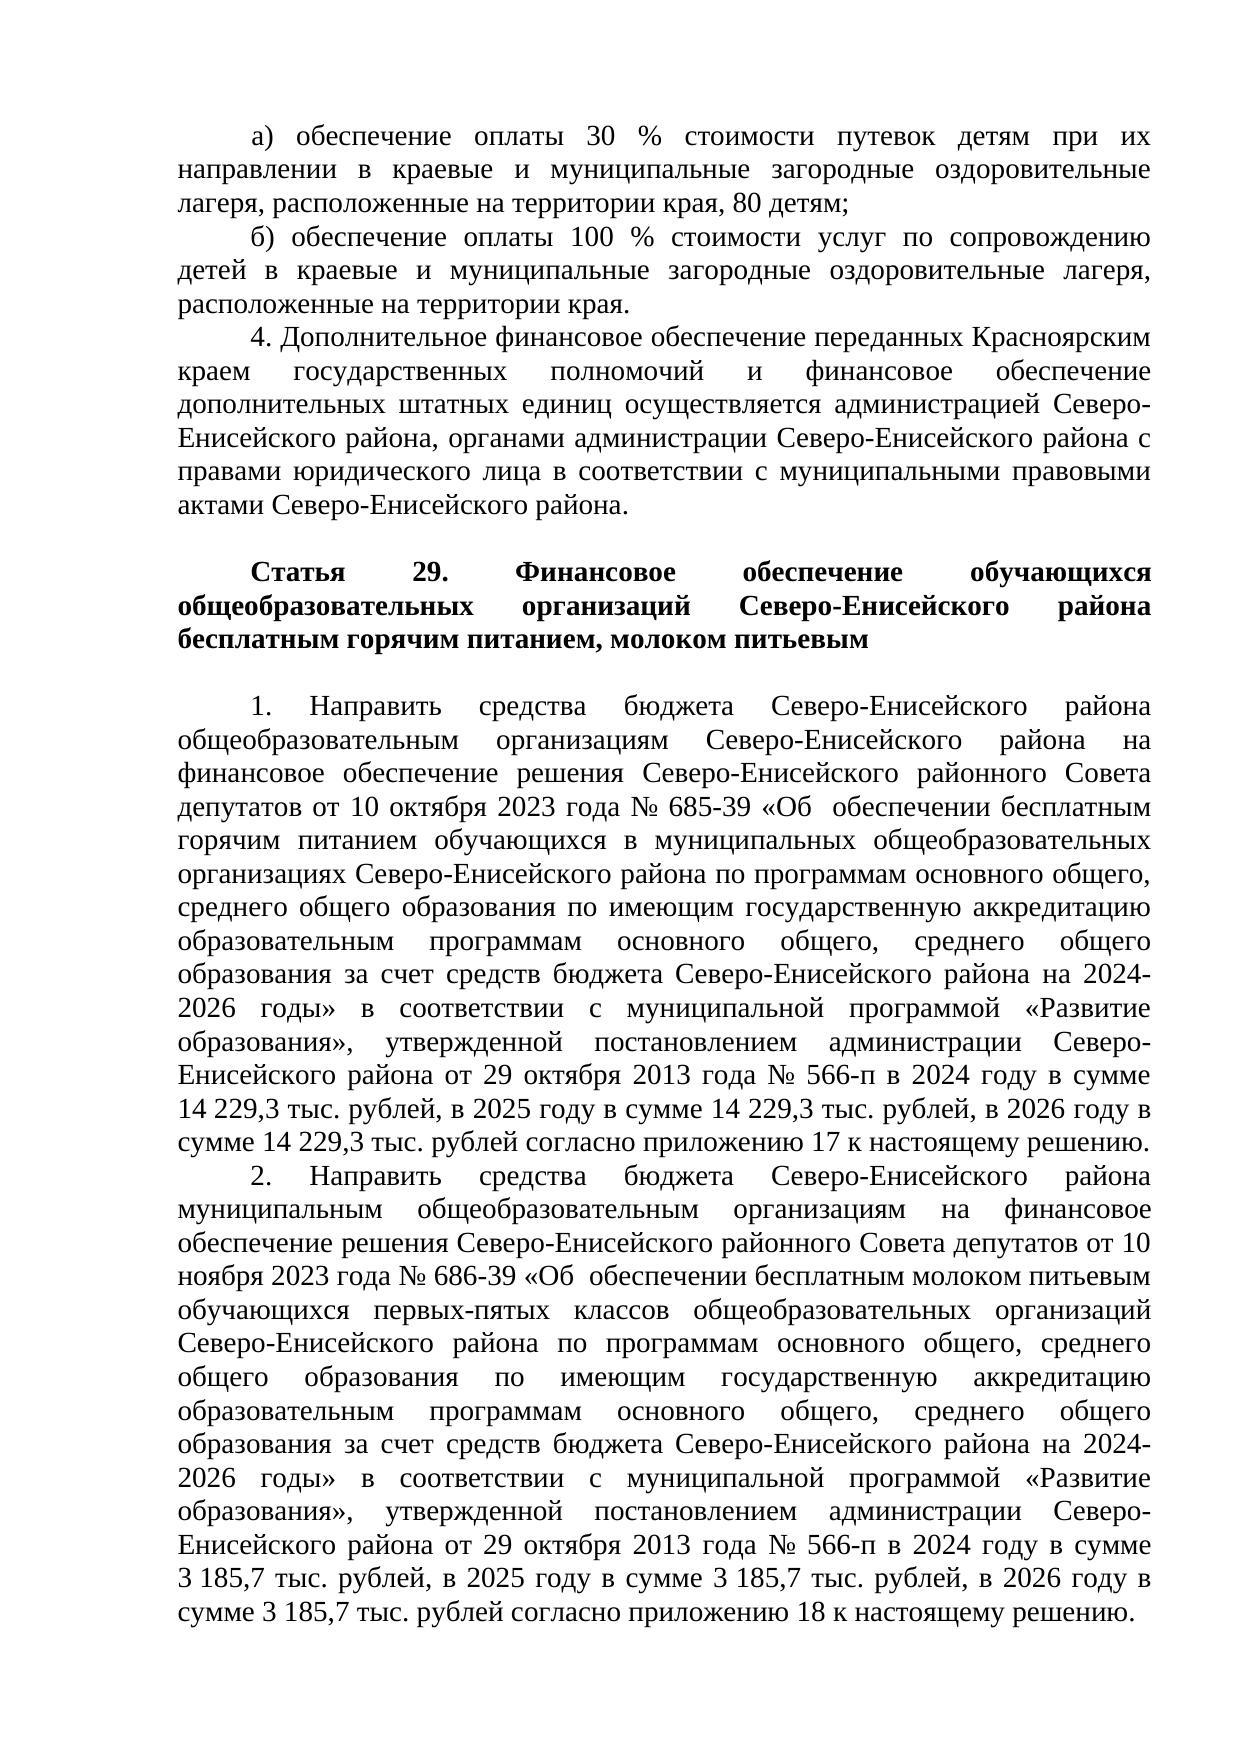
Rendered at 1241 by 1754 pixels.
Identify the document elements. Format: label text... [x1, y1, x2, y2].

text 2. Направить средства бюджета Северо-Енисейского района муниципальным общеобразовательным организациям на финансовое обеспечение решения Северо-Енисейского районного Совета депутатов от 10 ноября 2023 года № 686-39 «Об обеспечении бесплатным молоком питьевым обучающихся первых-пятых классов общеобразовательных организаций Северо-Енисейского района по программам основного общего, среднего общего образования по имеющим государственную аккредитацию образовательным программам основного общего, среднего общего образования за счет средств бюджета Северо-Енисейского района на 2024-2026 годы» в соответствии с муниципальной программой «Развитие образования», утвержденной постановлением администрации Северо-Енисейского района от 29 октября 2013 года № 566-п в 2024 году в сумме 3 185,7 тыс. рублей, в 2025 году в сумме 3 185,7 тыс. рублей, в 2026 году в сумме 3 185,7 тыс. рублей согласно приложению 18 к настоящему решению. [177, 1158, 1152, 1627]
text 1. Направить средства бюджета Северо-Енисейского района общеобразовательным организациям Северо-Енисейского района на финансовое обеспечение решения Северо-Енисейского районного Совета депутатов от 10 октября 2023 года № 685-39 «Об обеспечении бесплатным горячим питанием обучающихся в муниципальных общеобразовательных организациях Северо-Енисейского района по программам основного общего, среднего общего образования по имеющим государственную аккредитацию образовательным программам основного общего, среднего общего образования за счет средств бюджета Северо-Енисейского района на 2024-2026 годы» в соответствии с муниципальной программой «Развитие образования», утвержденной постановлением администрации Северо-Енисейского района от 29 октября 2013 года № 566-п в 2024 году в сумме 14 229,3 тыс. рублей, в 2025 году в сумме 14 229,3 тыс. рублей, в 2026 году в сумме 14 229,3 тыс. рублей согласно приложению 17 к настоящему решению. [177, 688, 1152, 1158]
text а) обеспечение оплаты 30 % стоимости путевок детям при их направлении в краевые и муниципальные загородные оздоровительные лагеря, расположенные на территории края, 80 детям; [177, 118, 1152, 219]
text Статья 29. Финансовое обеспечение обучающихся общеобразовательных организаций Северо-Енисейского района бесплатным горячим питанием, молоком питьевым [177, 554, 1152, 655]
text 4. Дополнительное финансовое обеспечение переданных Красноярским краем государственных полномочий и финансовое обеспечение дополнительных штатных единиц осуществляется администрацией Северо-Енисейского района, органами администрации Северо-Енисейского района с правами юридического лица в соответствии с муниципальными правовыми актами Северо-Енисейского района. [177, 319, 1152, 521]
text б) обеспечение оплаты 100 % стоимости услуг по сопровождению детей в краевые и муниципальные загородные оздоровительные лагеря, расположенные на территории края. [177, 219, 1152, 319]
